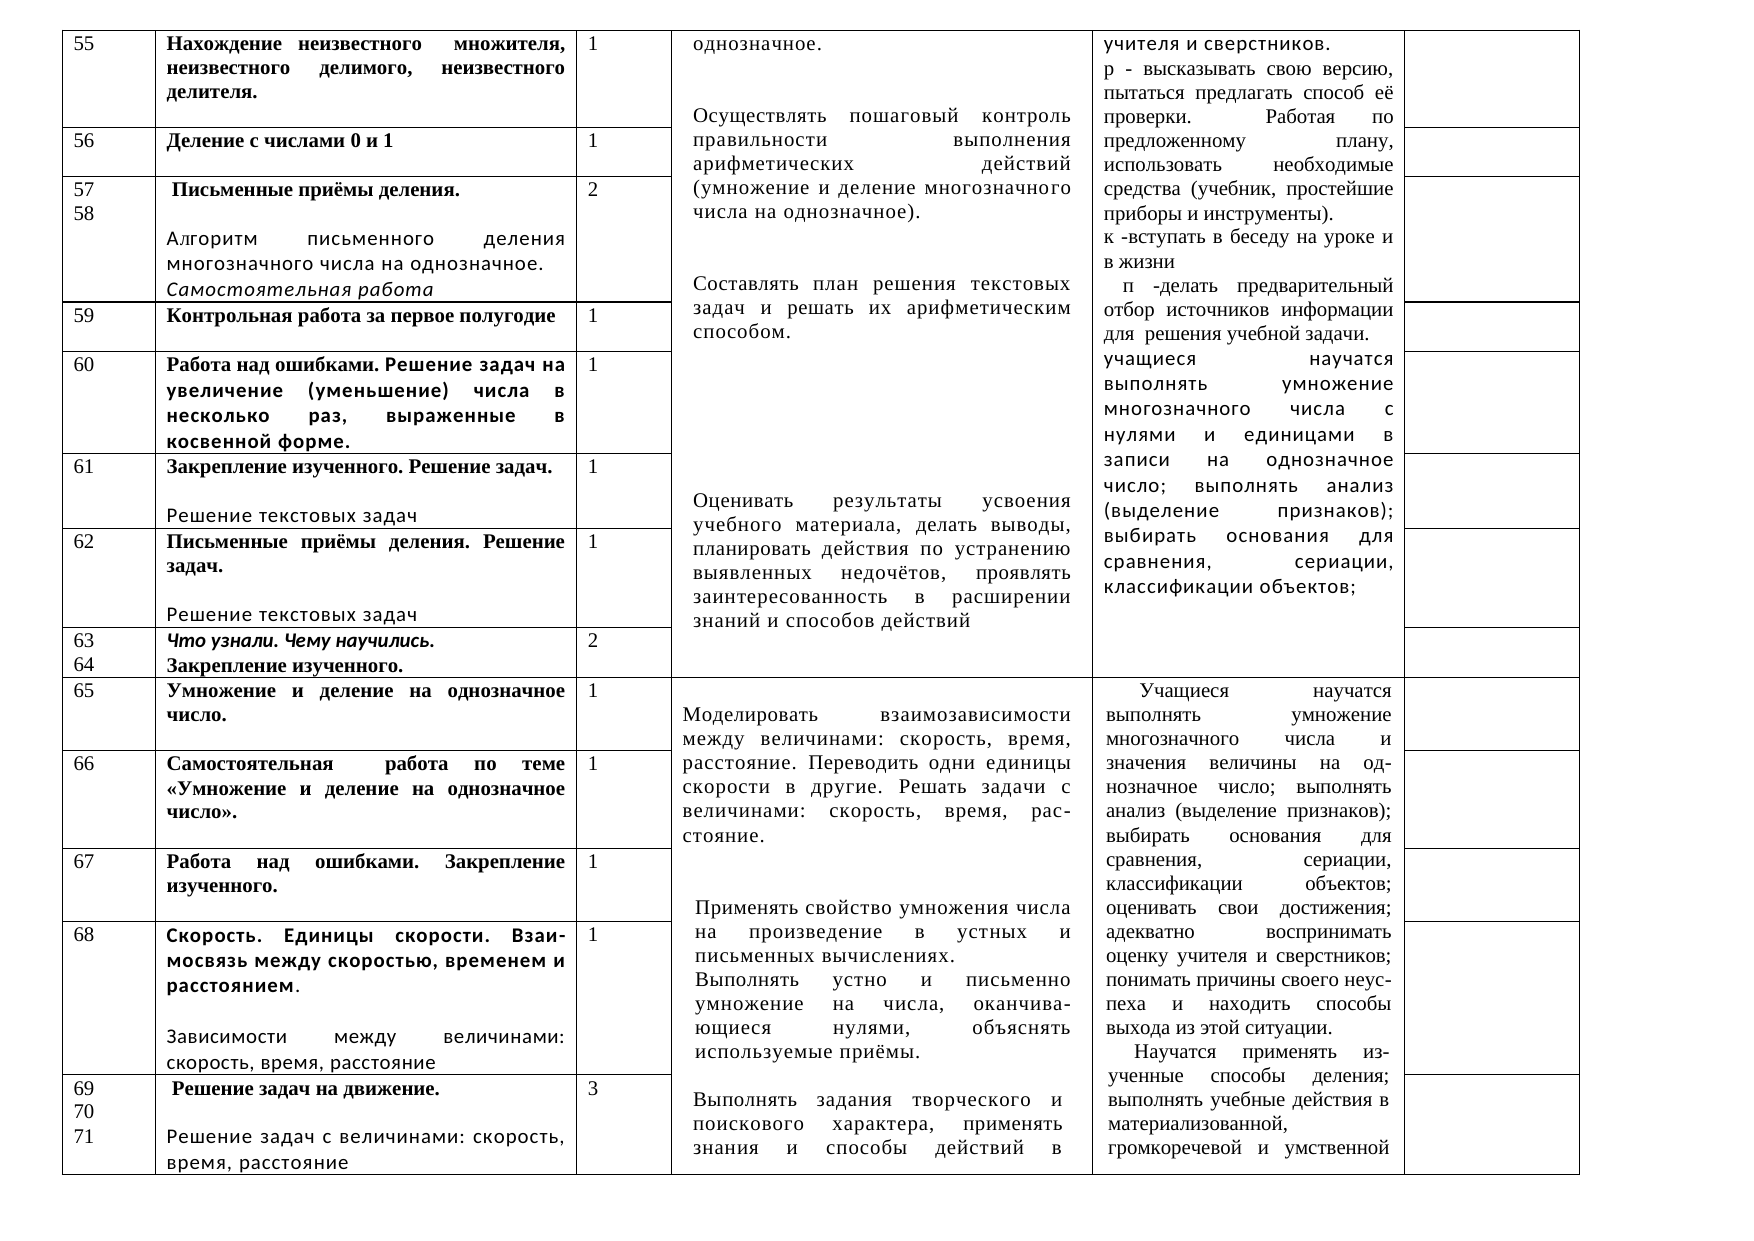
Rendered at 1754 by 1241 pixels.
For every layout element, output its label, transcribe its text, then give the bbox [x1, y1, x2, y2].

table_cell Умножение и деление на однозначное число. [156, 678, 576, 750]
table_cell [1405, 628, 1579, 677]
table_cell 68 [63, 922, 155, 1074]
table_cell 2 [577, 628, 671, 677]
table_cell 61 [63, 454, 155, 528]
table_cell 3 [577, 1075, 671, 1174]
table_cell Скорость. Единицы скорости. Взаимосвязь между скоростью, временем и расстоянием. Зависимости между величинами: скорость, время, расстояние [156, 922, 576, 1074]
table_cell [1405, 303, 1579, 351]
table_cell 1 [577, 849, 671, 921]
table_cell Нахождение неизвестного множителя, неизвестного делимого, неизвестного делителя. [156, 31, 576, 127]
table_cell 65 [63, 678, 155, 750]
table_cell 66 [63, 751, 155, 848]
table_cell 60 [63, 352, 155, 453]
table_cell 57 58 [63, 177, 155, 301]
table_cell [1405, 352, 1579, 453]
table_cell [1405, 454, 1579, 528]
table_cell Работа над ошибками. Решение задач на увеличение (уменьшение) числа в несколько раз, выраженные в косвенной форме. [156, 352, 576, 453]
table_cell 1 [577, 529, 671, 627]
table_cell Учащиеся научатся выполнять умножение многозначного числа и значения величины на однозначное число; выполнять анализ (выделение признаков); выбирать основания для сравнения, сериации, классификации объектов; оценивать свои достижения; адекватно воспринимать оценку учителя и сверстников; понимать причины своего неуспеха и находить способы выхода из этой ситуации. Научатся применять изученные способы деления; выполнять учебные действия в материализованной, громкоречевой и умственной форме; различать способ и результат действия; аргументировать свою точку зрения и подтверждать аргументы фактами. научатся моделировать с помощью схематических чертежей и решать задачи на нахождение неизвестного по двум разностям; читать равенства, используя математическую терминологию; выполнять преобразования единиц измерения, используя соотношения между ними; выполнять задания творческого и поискового характера. учащиеся научатся выполнять письменное умножение на трехзначное число, содержащее ноль в некоторых разрядах; в сотрудничестве с учителем ставить и решать новые учебные задачи; читать равенства, используя математическую терминологию; решать задачи изученных видов; определять с помощью модели угольника виды углов; работать в парах; п - перерабатывать полученную информацию: наблюдать и делать самостоятельные выводы. р - определять успешность выполнения своего задания в диалоге с учителем. к - слушать и понимать речь других. [1093, 678, 1404, 1174]
table_cell [1405, 177, 1579, 301]
table_cell 63 64 [63, 628, 155, 677]
table_cell 1 [577, 128, 671, 176]
table_cell Самостоятельная работа по теме «Умножение и деление на однозначное число». [156, 751, 576, 848]
table_cell 55 [63, 31, 155, 127]
table_cell 1 [577, 922, 671, 1074]
table_cell [1405, 31, 1579, 127]
table_cell Работа над ошибками. Закрепление изученного. [156, 849, 576, 921]
table_cell 62 [63, 529, 155, 627]
table_cell 67 [63, 849, 155, 921]
table_cell [1405, 678, 1579, 750]
table_cell Моделировать взаимозависимости между величинами: скорость, время, расстояние. Переводить одни единицы скорости в другие. Решать задачи с величинами: скорость, время, расстояние. Применять свойство умножения числа на произведение в устных и письменных вычислениях. Выполнять устно и письменно умножение на числа, оканчивающиеся нулями, объяснять используемые приёмы. Выполнять задания творческого и поискового характера, применять знания и способы действий в изменённых условиях. Работать в паре. Находить и исправлять неверные высказывания. Излагать и отстаивать своё мнение, аргументировать свою точку зрения, оценивать точку зрения товарища. Применять свойство деления числа на произведение в устных и письменных вычислениях. Выполнять устно и письменно деление на числа, оканчивающиеся нулями, объяснять используемые приемы. Выполнять деление с остатком на числа 10, 100, 1 000. Выполнять схематические чертежи по текстовым задачам на одновременное встречное движение и движение в противоположных направлениях и решать такие задачи. Составлять план решения. Обнаруживать допущенные ошибки. Собирать и систематизировать информацию по разделам. Отбирать, составлять и решать математические задачи и задания повышенного уровня сложности. Сотрудничать со взрослыми и сверстниками. Составлять план работы. Применять в вычислениях свойство умножения числа на сумму нескольких слагаемых. Выполнять письменно умножение многозначных чисел на двузначное и трёхзначное число, опираясь на знание алгоритмов письменного выполнения действия умножение. Осуществлять пошаговый контроль правильности и полноты выполнения алгоритма арифметическою действия умножение. Решать задачи на нахождение неизвестного по двум разностям. Выполнять прикидку результата, проверять полученный результат. [672, 678, 1092, 1174]
table_cell 1 [577, 303, 671, 351]
table_cell 69 70 71 [63, 1075, 155, 1174]
table_cell [1405, 751, 1579, 848]
table_cell 2 [577, 177, 671, 301]
table_cell 1 [577, 678, 671, 750]
table_cell Письменные приёмы деления. Алгоритм письменного деления многозначного числа на однозначное. Самостоятельная работа [156, 177, 576, 301]
table_cell 1 [577, 31, 671, 127]
table_cell 56 [63, 128, 155, 176]
table_cell Решение задач на движение. Решение задач с величинами: скорость, время, расстояние [156, 1075, 576, 1174]
table_cell [1405, 529, 1579, 627]
table_cell [1405, 849, 1579, 921]
table_cell [1405, 1075, 1579, 1174]
table_cell Контрольная работа за первое полугодие [156, 303, 576, 351]
table_cell 1 [577, 454, 671, 528]
table_cell Что узнали. Чему научились. Закрепление изученного. [156, 628, 576, 677]
table_cell [1405, 128, 1579, 176]
table_cell 1 [577, 751, 671, 848]
table_cell Закрепление изученного. Решение задач. Решение текстовых задач [156, 454, 576, 528]
table_cell Деление с числами 0 и 1 [156, 128, 576, 176]
table_cell [1405, 922, 1579, 1074]
table_cell Письменные приёмы деления. Решение задач. Решение текстовых задач [156, 529, 576, 627]
table_cell 59 [63, 303, 155, 351]
table_cell 1 [577, 352, 671, 453]
